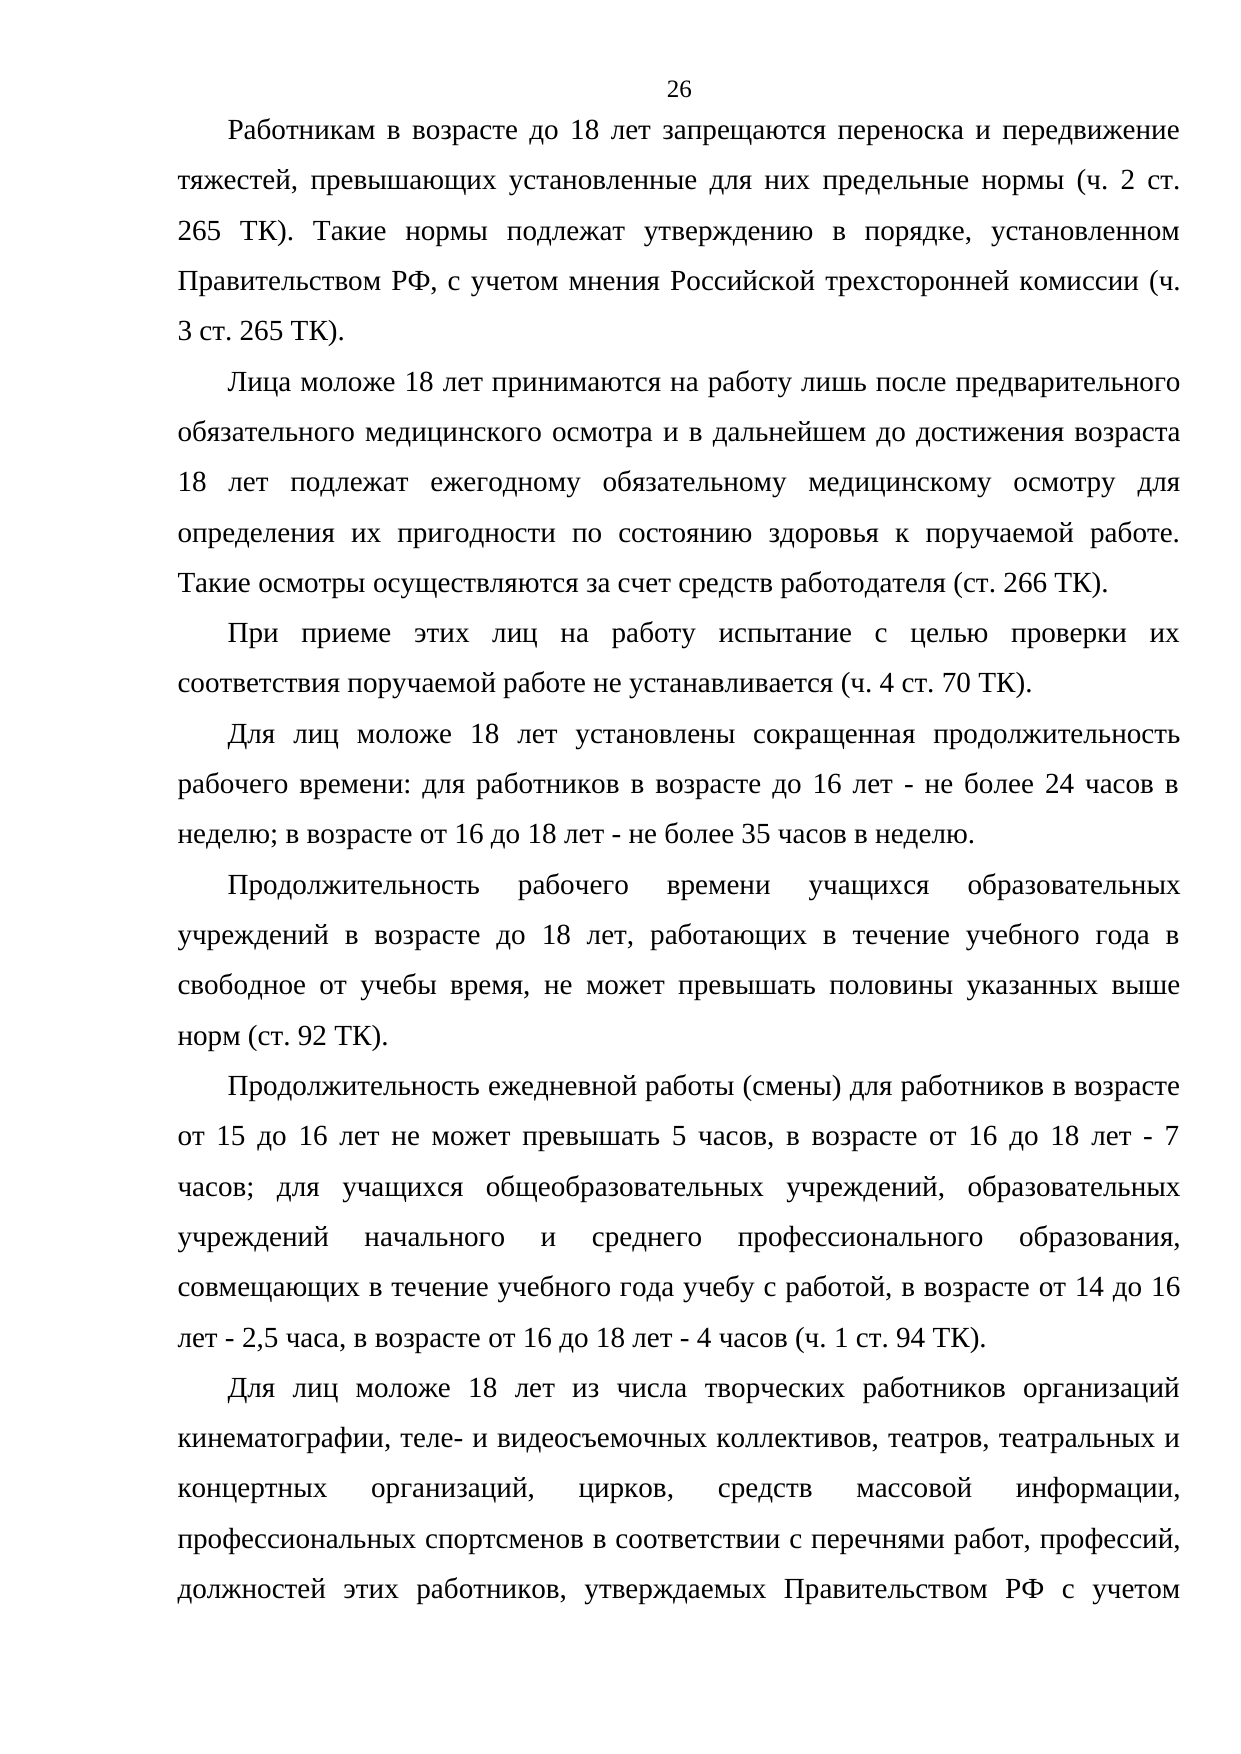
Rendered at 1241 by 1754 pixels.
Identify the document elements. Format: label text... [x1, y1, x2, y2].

text Лица моложе 18 лет принимаются на работу лишь после предварительного обязательного медицинского осмотра и в дальнейшем до достижения возраста 18 лет подлежат ежегодному обязательному медицинскому осмотру для определения их пригодности по состоянию здоровья к поручаемой работе. Такие осмотры осуществляются за счет средств работодателя (ст. 266 ТК). [177, 364, 1181, 598]
text При приеме этих лиц на работу испытание с целью проверки их соответствия поручаемой работе не устанавливается (ч. 4 ст. 70 ТК). [177, 615, 1181, 699]
text Для лиц моложе 18 лет установлены сокращенная продолжительность рабочего времени: для работников в возрасте до 16 лет - не более 24 часов в неделю; в возрасте от 16 до 18 лет - не более 35 часов в неделю. [177, 716, 1181, 850]
text Работникам в возрасте до 18 лет запрещаются переноска и передвижение тяжестей, превышающих установленные для них предельные нормы (ч. 2 ст. 265 ТК). Такие нормы подлежат утверждению в порядке, установленном Правительством РФ, с учетом мнения Российской трехсторонней комиссии (ч. 3 ст. 265 ТК). [177, 112, 1181, 347]
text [177, 1370, 1181, 1605]
text Продолжительность ежедневной работы (смены) для работников в возрасте от 15 до 16 лет не может превышать 5 часов, в возрасте от 16 до 18 лет - 7 часов; для учащихся общеобразовательных учреждений, образовательных учреждений начального и среднего профессионального образования, совмещающих в течение учебного года учебу с работой, в возрасте от 14 до 16 лет - 2,5 часа, в возрасте от 16 до 18 лет - 4 часов (ч. 1 ст. 94 ТК). [177, 1068, 1181, 1353]
text Продолжительность рабочего времени учащихся образовательных учреждений в возрасте до 18 лет, работающих в течение учебного года в свободное от учебы время, не может превышать половины указанных выше норм (ст. 92 ТК). [177, 867, 1181, 1051]
